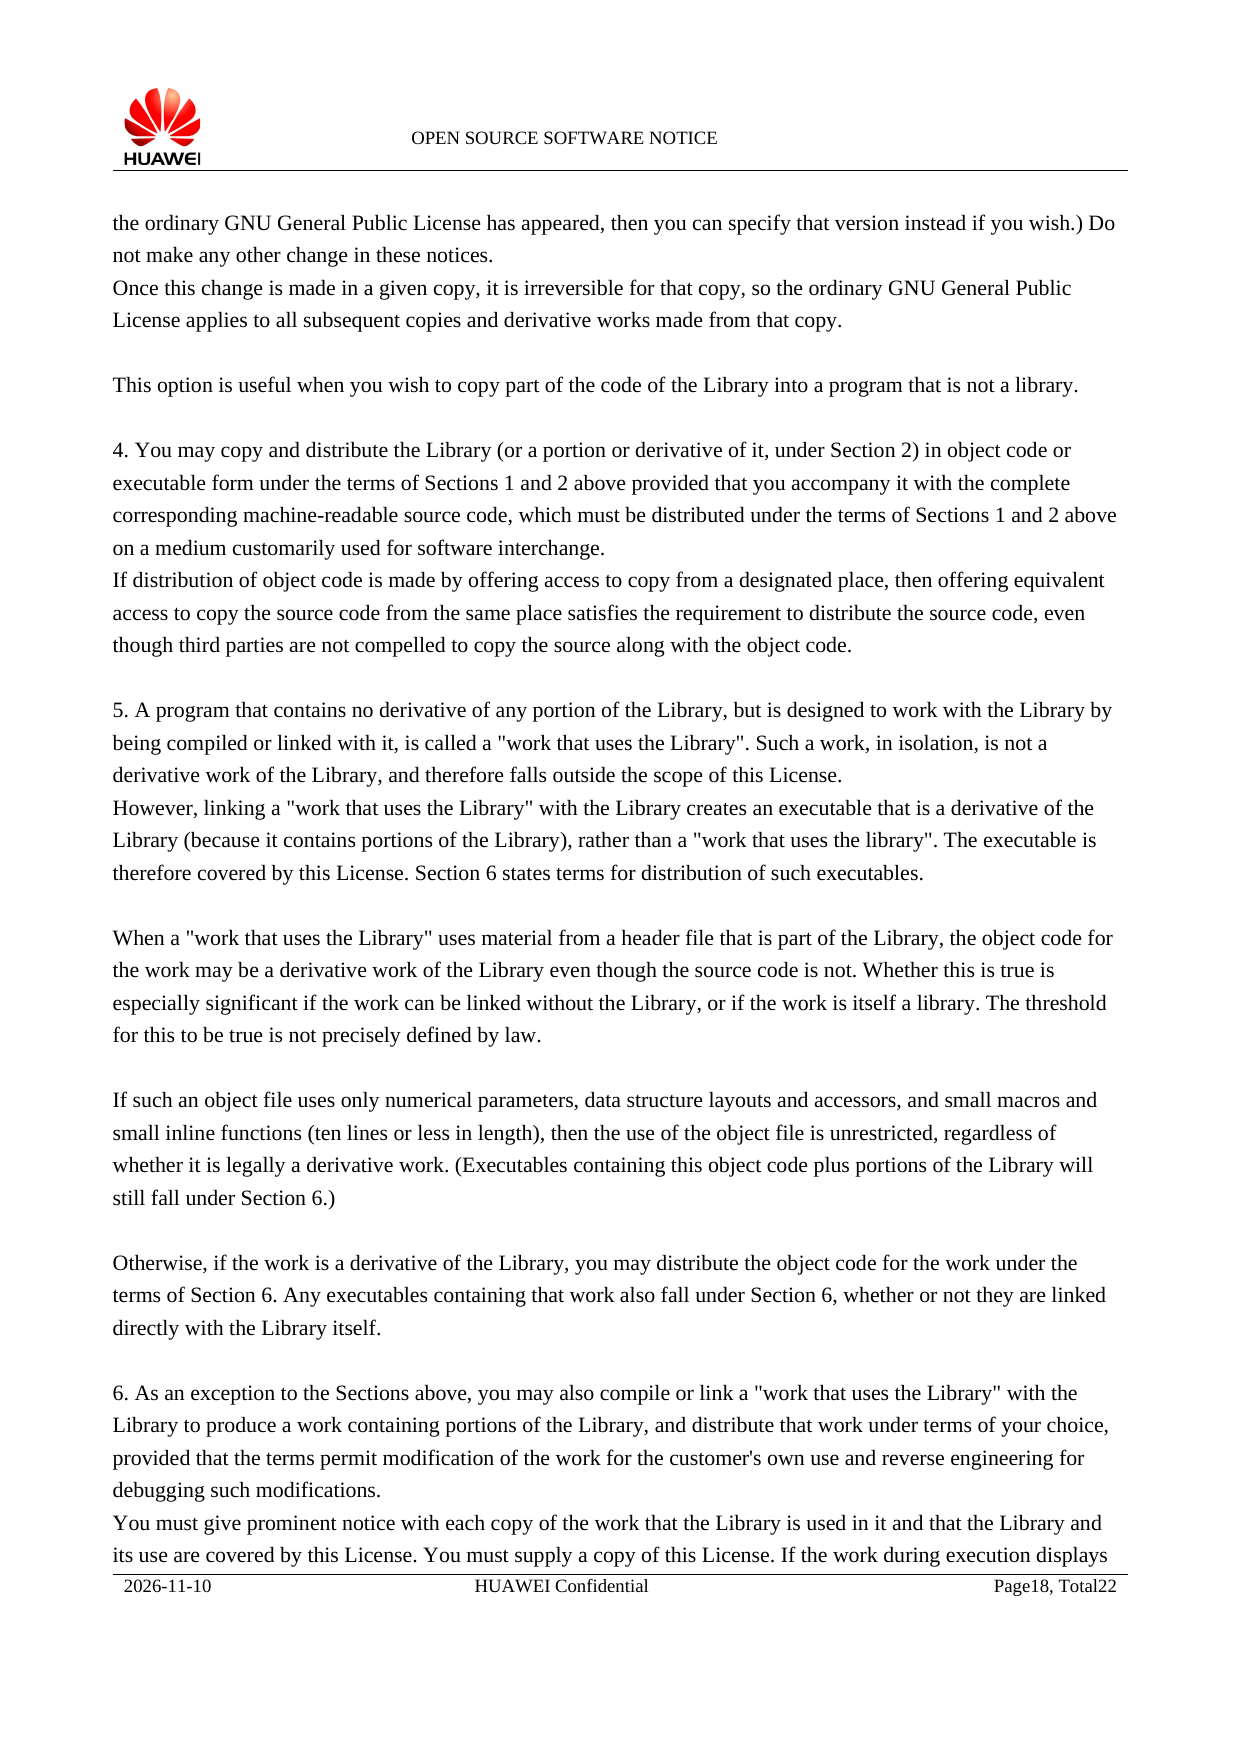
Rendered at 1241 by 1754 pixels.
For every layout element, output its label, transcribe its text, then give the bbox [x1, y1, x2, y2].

picture [124, 88, 201, 165]
